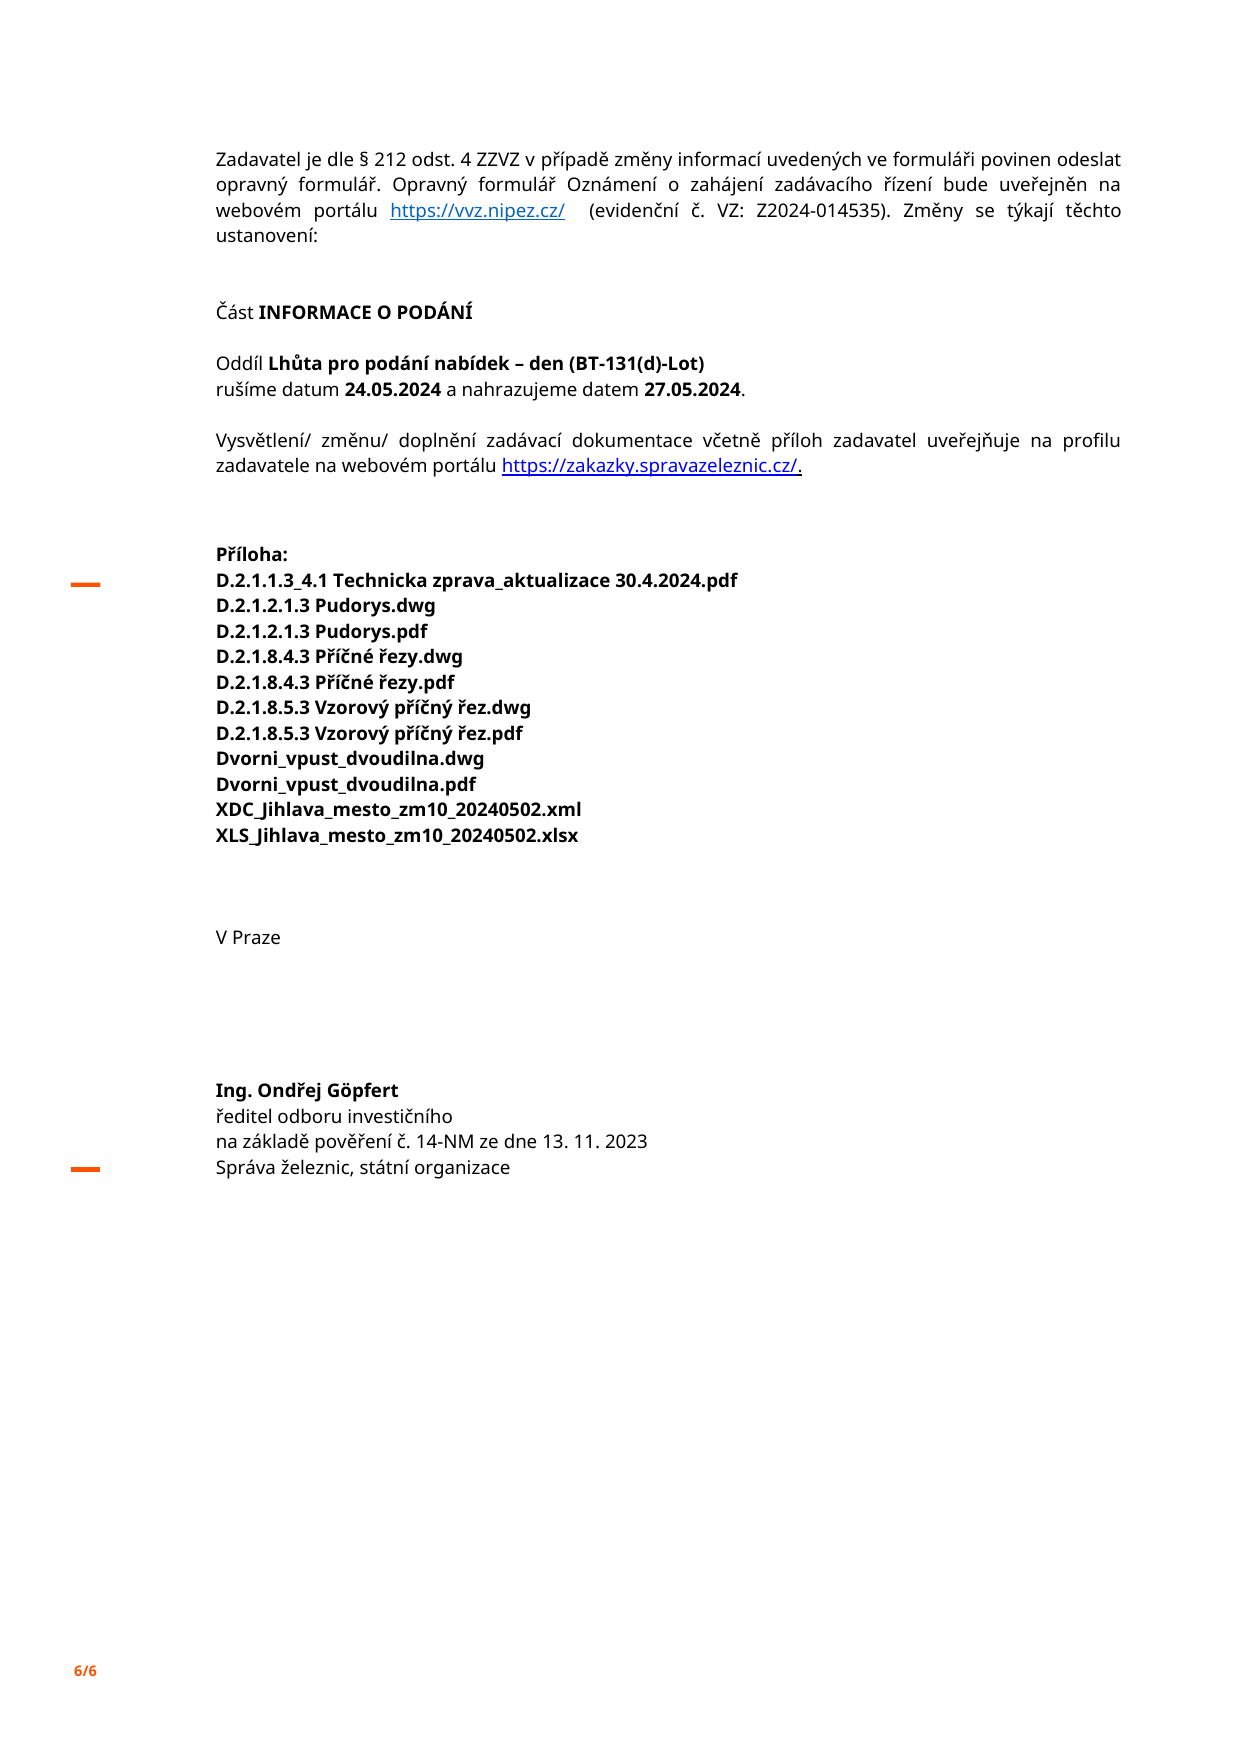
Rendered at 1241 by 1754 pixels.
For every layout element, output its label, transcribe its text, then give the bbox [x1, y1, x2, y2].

text Vysvětlení/ změnu/ doplnění zadávací dokumentace včetně příloh zadavatel uveřejňuje na profilu zadavatele na webovém portálu https://zakazky.spravazeleznic.cz/. [216, 427, 1122, 478]
text D.2.1.1.3_4.1 Technicka zprava_aktualizace 30.4.2024.pdf [216, 567, 1122, 592]
text ředitel odboru investičního [216, 1103, 1122, 1128]
text D.2.1.8.4.3 Příčné řezy.pdf [216, 669, 1122, 694]
text Dvorni_vpust_dvoudilna.dwg [216, 746, 1122, 771]
text XDC_Jihlava_mesto_zm10_20240502.xml [216, 797, 1122, 822]
text Správa železnic, státní organizace [216, 1154, 1122, 1179]
text XLS_Jihlava_mesto_zm10_20240502.xlsx [216, 822, 1122, 848]
text V Praze [216, 924, 1122, 950]
text na základě pověření č. 14-NM ze dne 13. 11. 2023 [216, 1128, 1122, 1154]
text Oddíl Lhůta pro podání nabídek – den (BT-131(d)-Lot) [216, 350, 1122, 376]
text D.2.1.2.1.3 Pudorys.pdf [216, 618, 1122, 643]
text Část INFORMACE O PODÁNÍ [216, 299, 1122, 325]
text D.2.1.8.4.3 Příčné řezy.dwg [216, 643, 1122, 669]
text D.2.1.2.1.3 Pudorys.dwg [216, 592, 1122, 618]
text D.2.1.8.5.3 Vzorový příčný řez.pdf [216, 720, 1122, 746]
text Ing. Ondřej Göpfert [216, 1077, 1122, 1103]
text Zadavatel je dle § 212 odst. 4 ZZVZ v případě změny informací uvedených ve formuláři povinen odeslat opravný formulář. Opravný formulář Oznámení o zahájení zadávacího řízení bude uveřejněn na webovém portálu https://vvz.nipez.cz/ (evidenční č. VZ: Z2024-014535). Změny se týkají těchto ustanovení: [216, 146, 1122, 248]
text Dvorni_vpust_dvoudilna.pdf [216, 771, 1122, 797]
text Příloha: [216, 541, 1122, 567]
text D.2.1.8.5.3 Vzorový příčný řez.dwg [216, 694, 1122, 720]
text rušíme datum 24.05.2024 a nahrazujeme datem 27.05.2024. [216, 376, 1122, 401]
